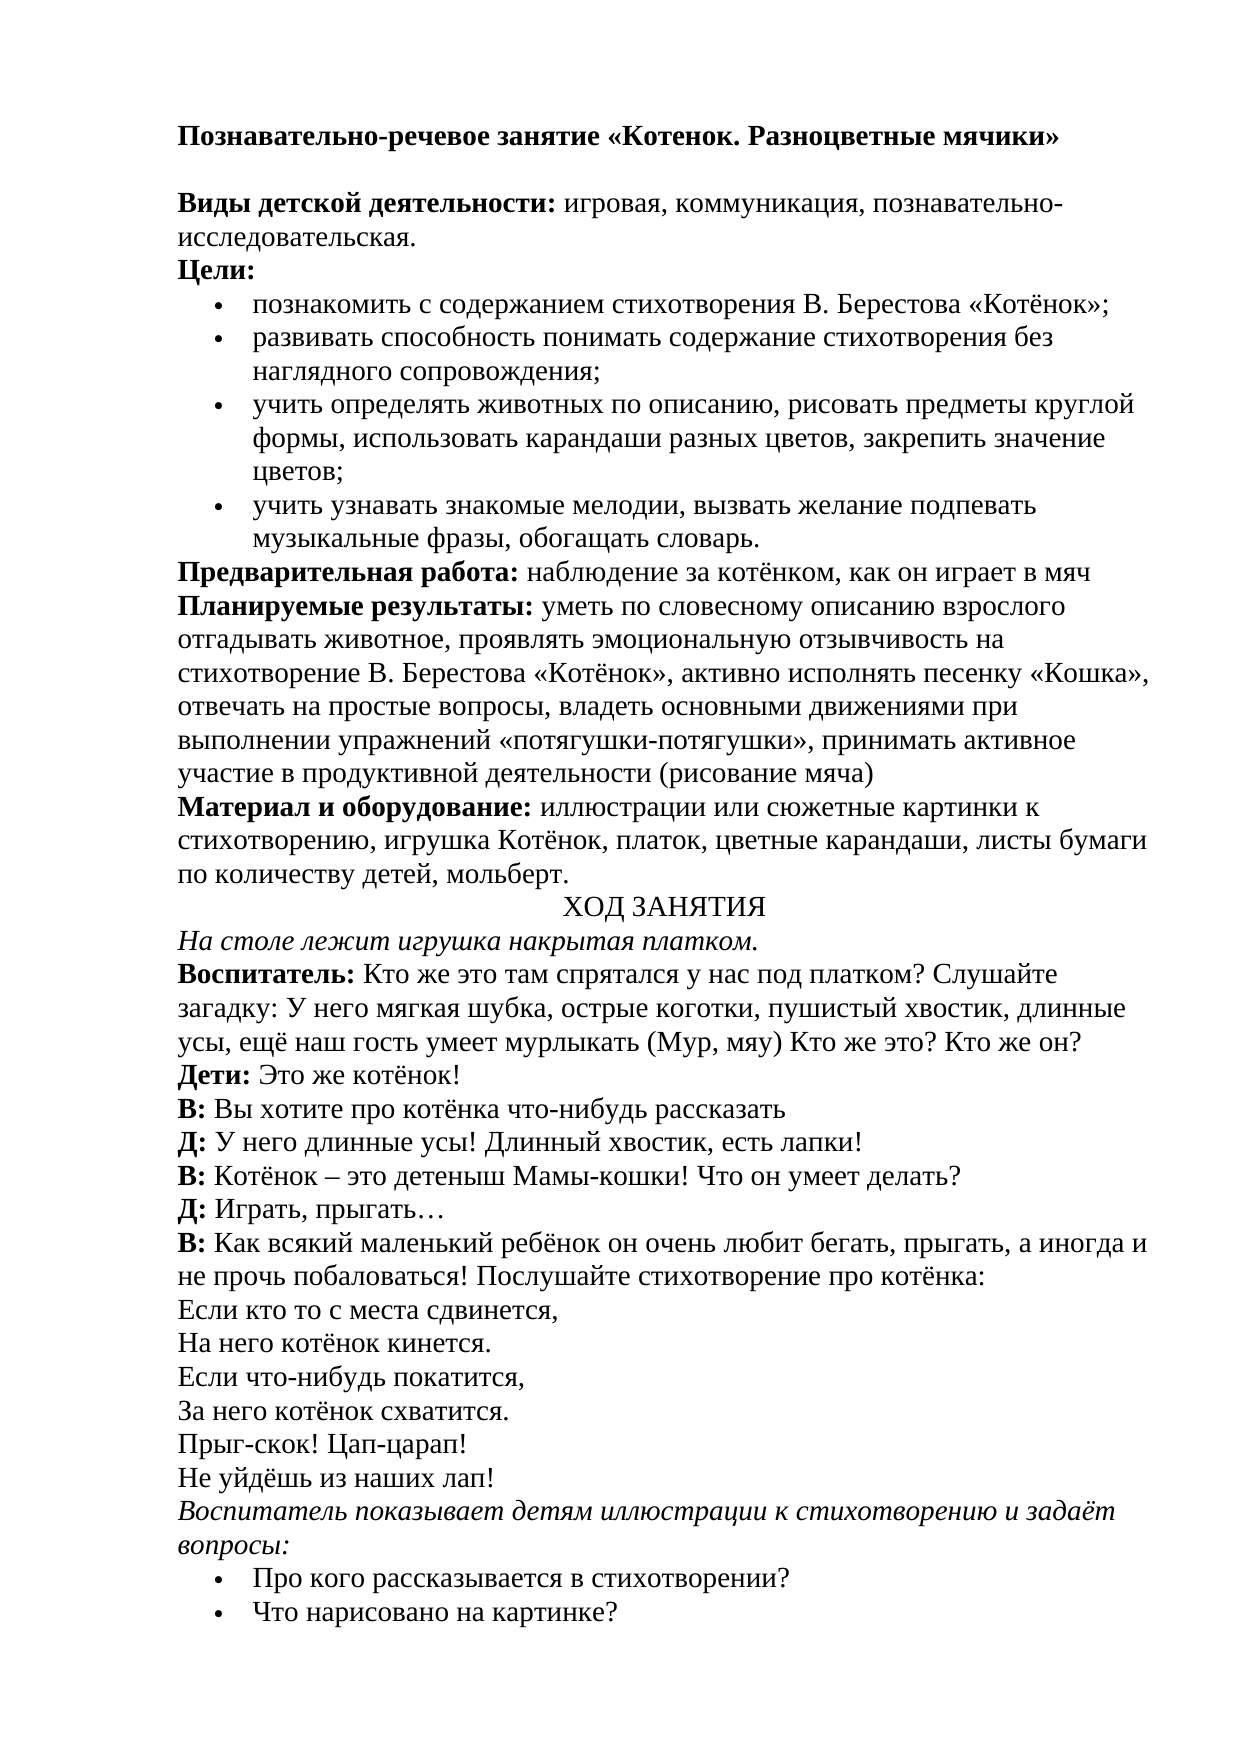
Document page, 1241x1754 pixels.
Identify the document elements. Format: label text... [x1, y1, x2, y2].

list учить узнавать знакомые мелодии, вызвать желание подпевать музыкальные фразы, обогащать словарь. [215, 487, 1152, 554]
list Про кого рассказывается в стихотворении? [215, 1560, 1152, 1594]
text На столе лежит игрушка накрытая платком. [177, 923, 1152, 957]
text Воспитатель: Кто же это там спрятался у нас под платком? Слушайте загадку: У него мягкая шубка, острые коготки, пушистый хвостик, длинные усы, ещё наш гость умеет мурлыкать (Мур, мяу) Кто же это? Кто же он? [177, 957, 1152, 1057]
list Что нарисовано на картинке? [215, 1594, 1152, 1627]
text Познавательно-речевое занятие «Котенок. Разноцветные мячики» [177, 118, 1152, 152]
list учить определять животных по описанию, рисовать предметы круглой формы, использовать карандаши разных цветов, закрепить значение цветов; [215, 386, 1152, 487]
list познакомить с содержанием стихотворения В. Берестова «Котёнок»; [215, 286, 1152, 319]
text В: Вы хотите про котёнка что-нибудь рассказать Д: У него длинные усы! Длинный хвостик, есть лапки! В: Котёнок – это детеныш Мамы-кошки! Что он умеет делать? Д: Играть, прыгать… В: Как всякий маленький ребёнок он очень любит бегать, прыгать, а иногда и не прочь побаловаться! Послушайте стихотворение про котёнка: [177, 1091, 1152, 1292]
text Цели: [177, 252, 1152, 286]
text Виды детской деятельности: игровая, коммуникация, познавательно-исследовательская. [177, 185, 1152, 252]
text Если кто то с места сдвинется, На него котёнок кинется. Если что-нибудь покатится, За него котёнок схватится. Прыг-скок! Цап-царап! Не уйдёшь из наших лап! [177, 1292, 1152, 1493]
text Предварительная работа: наблюдение за котёнком, как он играет в мяч [177, 554, 1152, 588]
text Планируемые результаты: уметь по словесному описанию взрослого отгадывать животное, проявлять эмоциональную отзывчивость на стихотворение В. Берестова «Котёнок», активно исполнять песенку «Кошка», отвечать на простые вопросы, владеть основными движениями при выполнении упражнений «потягушки-потягушки», принимать активное участие в продуктивной деятельности (рисование мяча) [177, 588, 1152, 789]
list развивать способность понимать содержание стихотворения без наглядного сопровождения; [215, 319, 1152, 386]
text Дети: Это же котёнок! [177, 1057, 1152, 1091]
text Материал и оборудование: иллюстрации или сюжетные картинки к стихотворению, игрушка Котёнок, платок, цветные карандаши, листы бумаги по количеству детей, мольберт. [177, 789, 1152, 889]
text ХОД ЗАНЯТИЯ [177, 889, 1152, 923]
text Воспитатель показывает детям иллюстрации к стихотворению и задаёт вопросы: [177, 1493, 1152, 1560]
